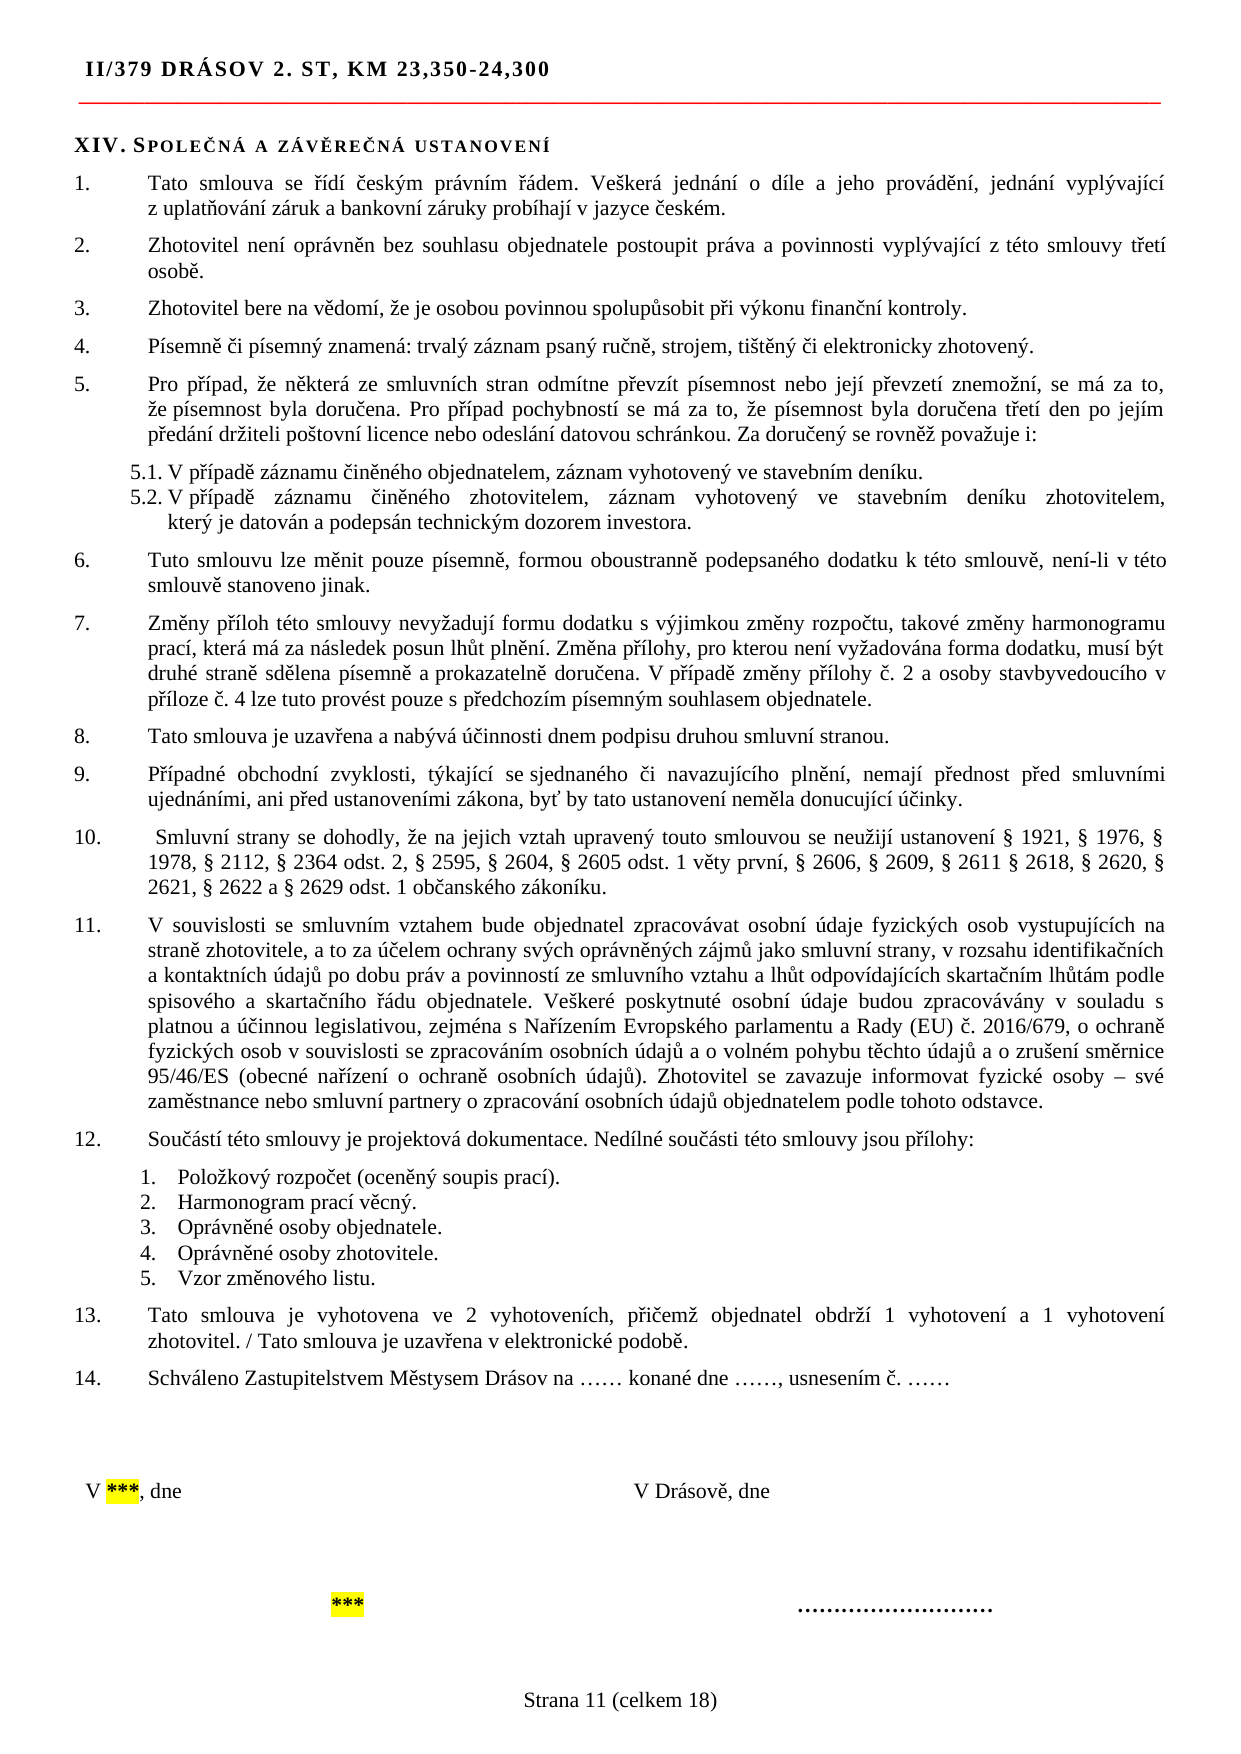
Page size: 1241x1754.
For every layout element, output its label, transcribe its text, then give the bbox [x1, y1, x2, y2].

list Tato smlouva se řídí českým právním řádem. Veškerá jednání o díle a jeho provádění, jednání vyplývající z uplatňování záruk a bankovní záruky probíhají v jazyce českém. [74, 169, 1166, 220]
list Harmonogram prací věcný. [140, 1189, 1166, 1214]
list Součástí této smlouvy je projektová dokumentace. Nedílné součásti této smlouvy jsou přílohy: [74, 1126, 1166, 1151]
list Schváleno Zastupitelstvem Městysem Drásov na …… konané dne ……, usnesením č. …… [74, 1365, 1166, 1391]
list Oprávněné osoby objednatele. [140, 1214, 1166, 1239]
list Tato smlouva je uzavřena a nabývá účinnosti dnem podpisu druhou smluvní stranou. [74, 723, 1166, 748]
list Společná a závěrečná ustanovení [74, 132, 1166, 157]
table_cell ……………………… [621, 1592, 1169, 1629]
list Smluvní strany se dohodly, že na jejich vztah upravený touto smlouvou se neužijí ustanovení § 1921, § 1976, § 1978, § 2112, § 2364 odst. 2, § 2595, § 2604, § 2605 odst. 1 věty první, § 2606, § 2609, § 2611 § 2618, § 2620, § 2621, § 2622 a § 2629 odst. 1 občanského zákoníku. [74, 824, 1166, 899]
list Změny příloh této smlouvy nevyžadují formu dodatku s výjimkou změny rozpočtu, takové změny harmonogramu prací, která má za následek posun lhůt plnění. Změna přílohy, pro kterou není vyžadována forma dodatku, musí být druhé straně sdělena písemně a prokazatelně doručena. V případě změny přílohy č. 2 a osoby stavbyvedoucího v příloze č. 4 lze tuto provést pouze s předchozím písemným souhlasem objednatele. [74, 610, 1166, 711]
table_cell *** [74, 1592, 621, 1629]
list Zhotovitel není oprávněn bez souhlasu objednatele postoupit práva a povinnosti vyplývající z této smlouvy třetí osobě. [74, 232, 1166, 283]
table_header V ***, dne [74, 1441, 622, 1592]
list Vzor změnového listu. [140, 1265, 1166, 1290]
list Tuto smlouvu lze měnit pouze písemně, formou oboustranně podepsaného dodatku k této smlouvě, není-li v této smlouvě stanoveno jinak. [74, 547, 1166, 597]
list Pro případ, že některá ze smluvních stran odmítne převzít písemnost nebo její převzetí znemožní, se má za to, že písemnost byla doručena. Pro případ pochybností se má za to, že písemnost byla doručena třetí den po jejím předání držiteli poštovní licence nebo odeslání datovou schránkou. Za doručený se rovněž považuje i: [74, 371, 1166, 446]
list Oprávněné osoby zhotovitele. [140, 1239, 1166, 1265]
list Případné obchodní zvyklosti, týkající se sjednaného či navazujícího plnění, nemají přednost před smluvními ujednáními, ani před ustanoveními zákona, byť by tato ustanovení neměla donucující účinky. [74, 761, 1166, 811]
list Tato smlouva je vyhotovena ve 2 vyhotoveních, přičemž objednatel obdrží 1 vyhotovení a 1 vyhotovení zhotovitel. / Tato smlouva je uzavřena v elektronické podobě. [74, 1302, 1166, 1353]
list Položkový rozpočet (oceněný soupis prací). [140, 1164, 1166, 1189]
list V případě záznamu činěného zhotovitelem, záznam vyhotovený ve stavebním deníku zhotovitelem, který je datován a podepsán technickým dozorem investora. [130, 484, 1166, 534]
list V souvislosti se smluvním vztahem bude objednatel zpracovávat osobní údaje fyzických osob vystupujících na straně zhotovitele, a to za účelem ochrany svých oprávněných zájmů jako smluvní strany, v rozsahu identifikačních a kontaktních údajů po dobu práv a povinností ze smluvního vztahu a lhůt odpovídajících skartačním lhůtám podle spisového a skartačního řádu objednatele. Veškeré poskytnuté osobní údaje budou zpracovávány v souladu s platnou a účinnou legislativou, zejména s Nařízením Evropského parlamentu a Rady (EU) č. 2016/679, o ochraně fyzických osob v souvislosti se zpracováním osobních údajů a o volném pohybu těchto údajů a o zrušení směrnice 95/46/ES (obecné nařízení o ochraně osobních údajů). Zhotovitel se zavazuje informovat fyzické osoby – své zaměstnance nebo smluvní partnery o zpracování osobních údajů objednatelem podle tohoto odstavce. [74, 912, 1166, 1114]
table_header V Drásově, dne [622, 1441, 1170, 1592]
list V případě záznamu činěného objednatelem, záznam vyhotovený ve stavebním deníku. [130, 459, 1166, 484]
list Písemně či písemný znamená: trvalý záznam psaný ručně, strojem, tištěný či elektronicky zhotovený. [74, 333, 1166, 358]
list Zhotovitel bere na vědomí, že je osobou povinnou spolupůsobit při výkonu finanční kontroly. [74, 295, 1166, 321]
